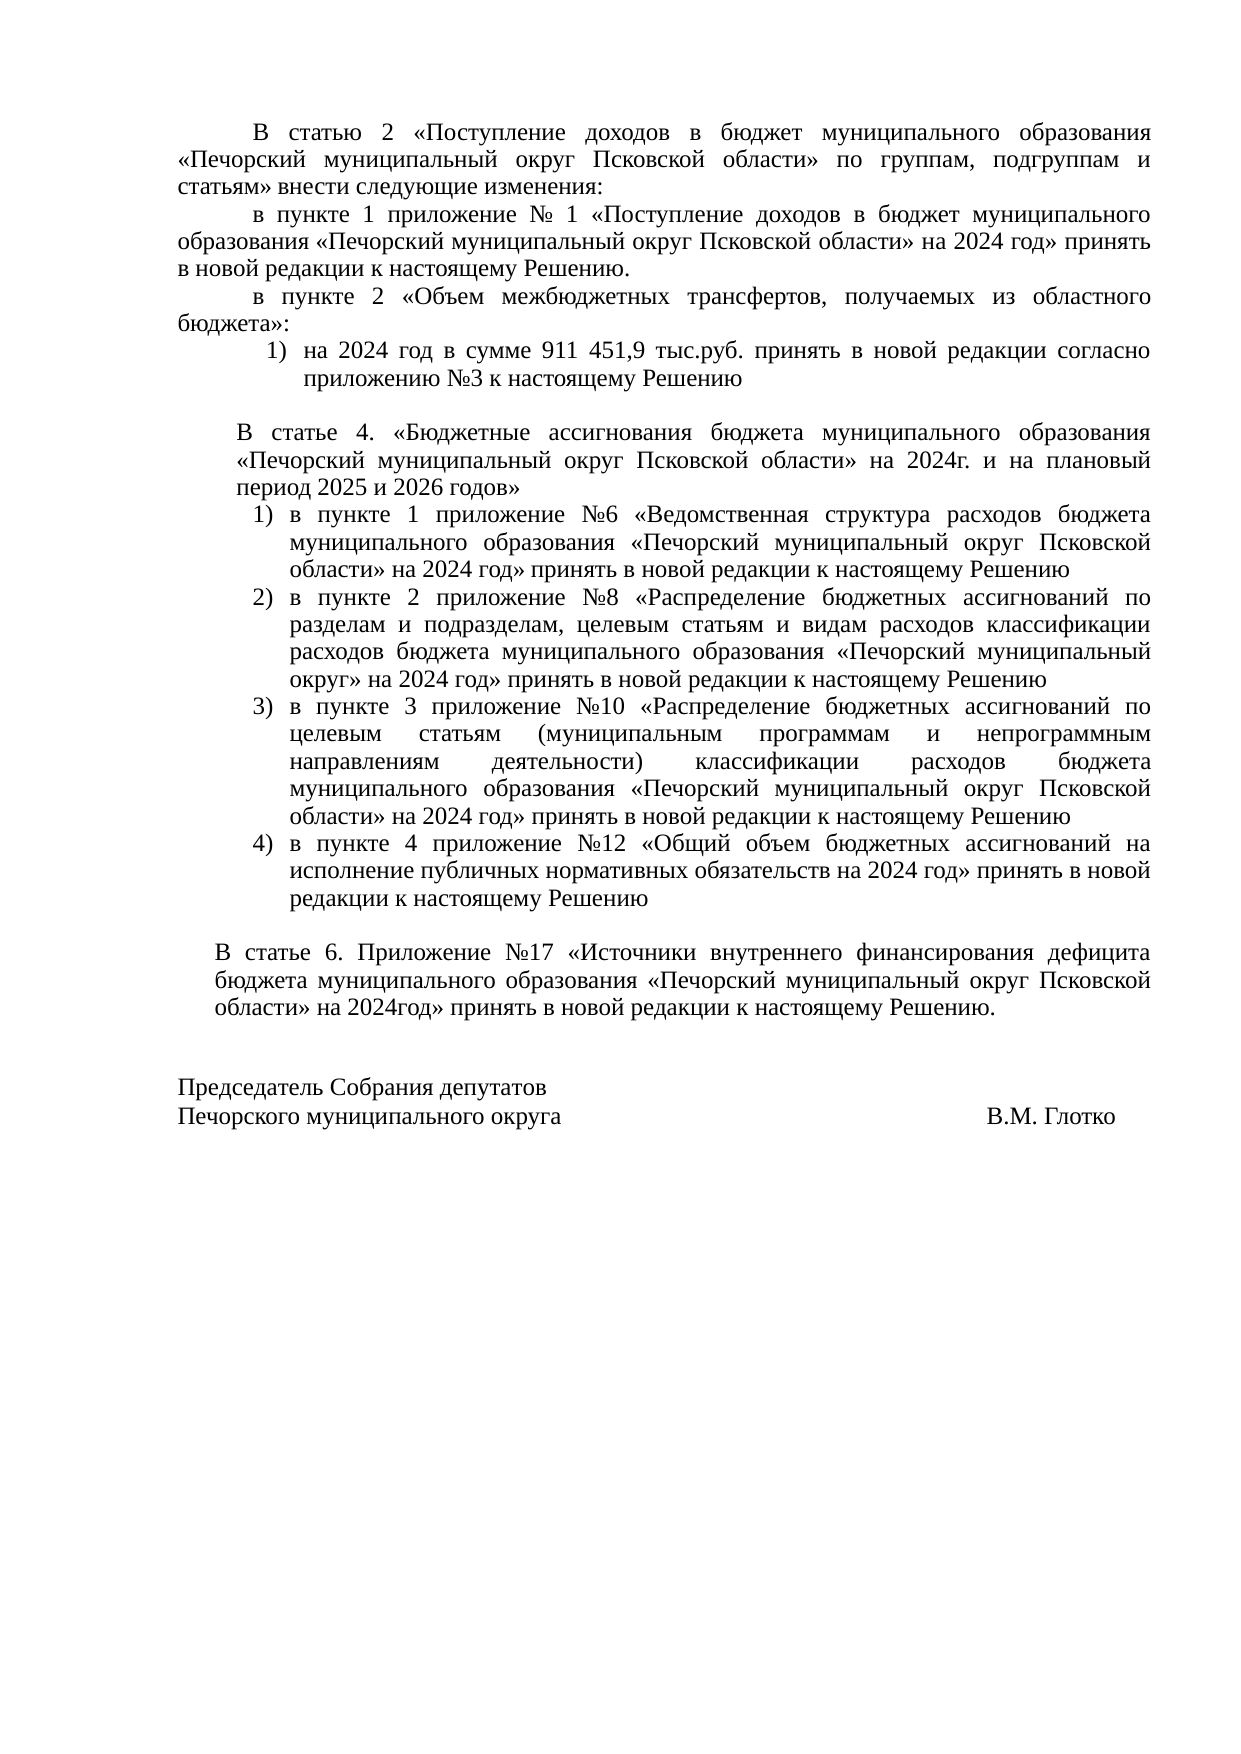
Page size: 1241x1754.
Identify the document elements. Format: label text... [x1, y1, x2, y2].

text в пункте 1 приложение № 1 «Поступление доходов в бюджет муниципального образования «Печорский муниципальный округ Псковской области» на 2024 год» принять в новой редакции к настоящему Решению. [177, 200, 1152, 282]
text В статье 4. «Бюджетные ассигнования бюджета муниципального образования «Печорский муниципальный округ Псковской области» на 2024г. и на плановый период 2025 и 2026 годов» [236, 419, 1152, 501]
text Печорского муниципального округа В.М. Глотко [177, 1101, 1152, 1130]
text Председатель Собрания депутатов [177, 1072, 1152, 1101]
list в пункте 2 приложение №8 «Распределение бюджетных ассигнований по разделам и подразделам, целевым статьям и видам расходов классификации расходов бюджета муниципального образования «Печорский муниципальный округ» на 2024 год» принять в новой редакции к настоящему Решению [252, 583, 1152, 693]
list в пункте 4 приложение №12 «Общий объем бюджетных ассигнований на исполнение публичных нормативных обязательств на 2024 год» принять в новой редакции к настоящему Решению [252, 829, 1152, 912]
list на 2024 год в сумме 911 451,9 тыс.руб. принять в новой редакции согласно приложению №3 к настоящему Решению [266, 337, 1152, 392]
text В статью 2 «Поступление доходов в бюджет муниципального образования «Печорский муниципальный округ Псковской области» по группам, подгруппам и статьям» внести следующие изменения: [177, 118, 1152, 200]
text в пункте 2 «Объем межбюджетных трансфертов, получаемых из областного бюджета»: [177, 282, 1152, 337]
list в пункте 3 приложение №10 «Распределение бюджетных ассигнований по целевым статьям (муниципальным программам и непрограммным направлениям деятельности) классификации расходов бюджета муниципального образования «Печорский муниципальный округ Псковской области» на 2024 год» принять в новой редакции к настоящему Решению [252, 693, 1152, 829]
list в пункте 1 приложение №6 «Ведомственная структура расходов бюджета муниципального образования «Печорский муниципальный округ Псковской области» на 2024 год» принять в новой редакции к настоящему Решению [252, 501, 1152, 583]
text В статье 6. Приложение №17 «Источники внутреннего финансирования дефицита бюджета муниципального образования «Печорский муниципальный округ Псковской области» на 2024год» принять в новой редакции к настоящему Решению. [214, 939, 1152, 1021]
